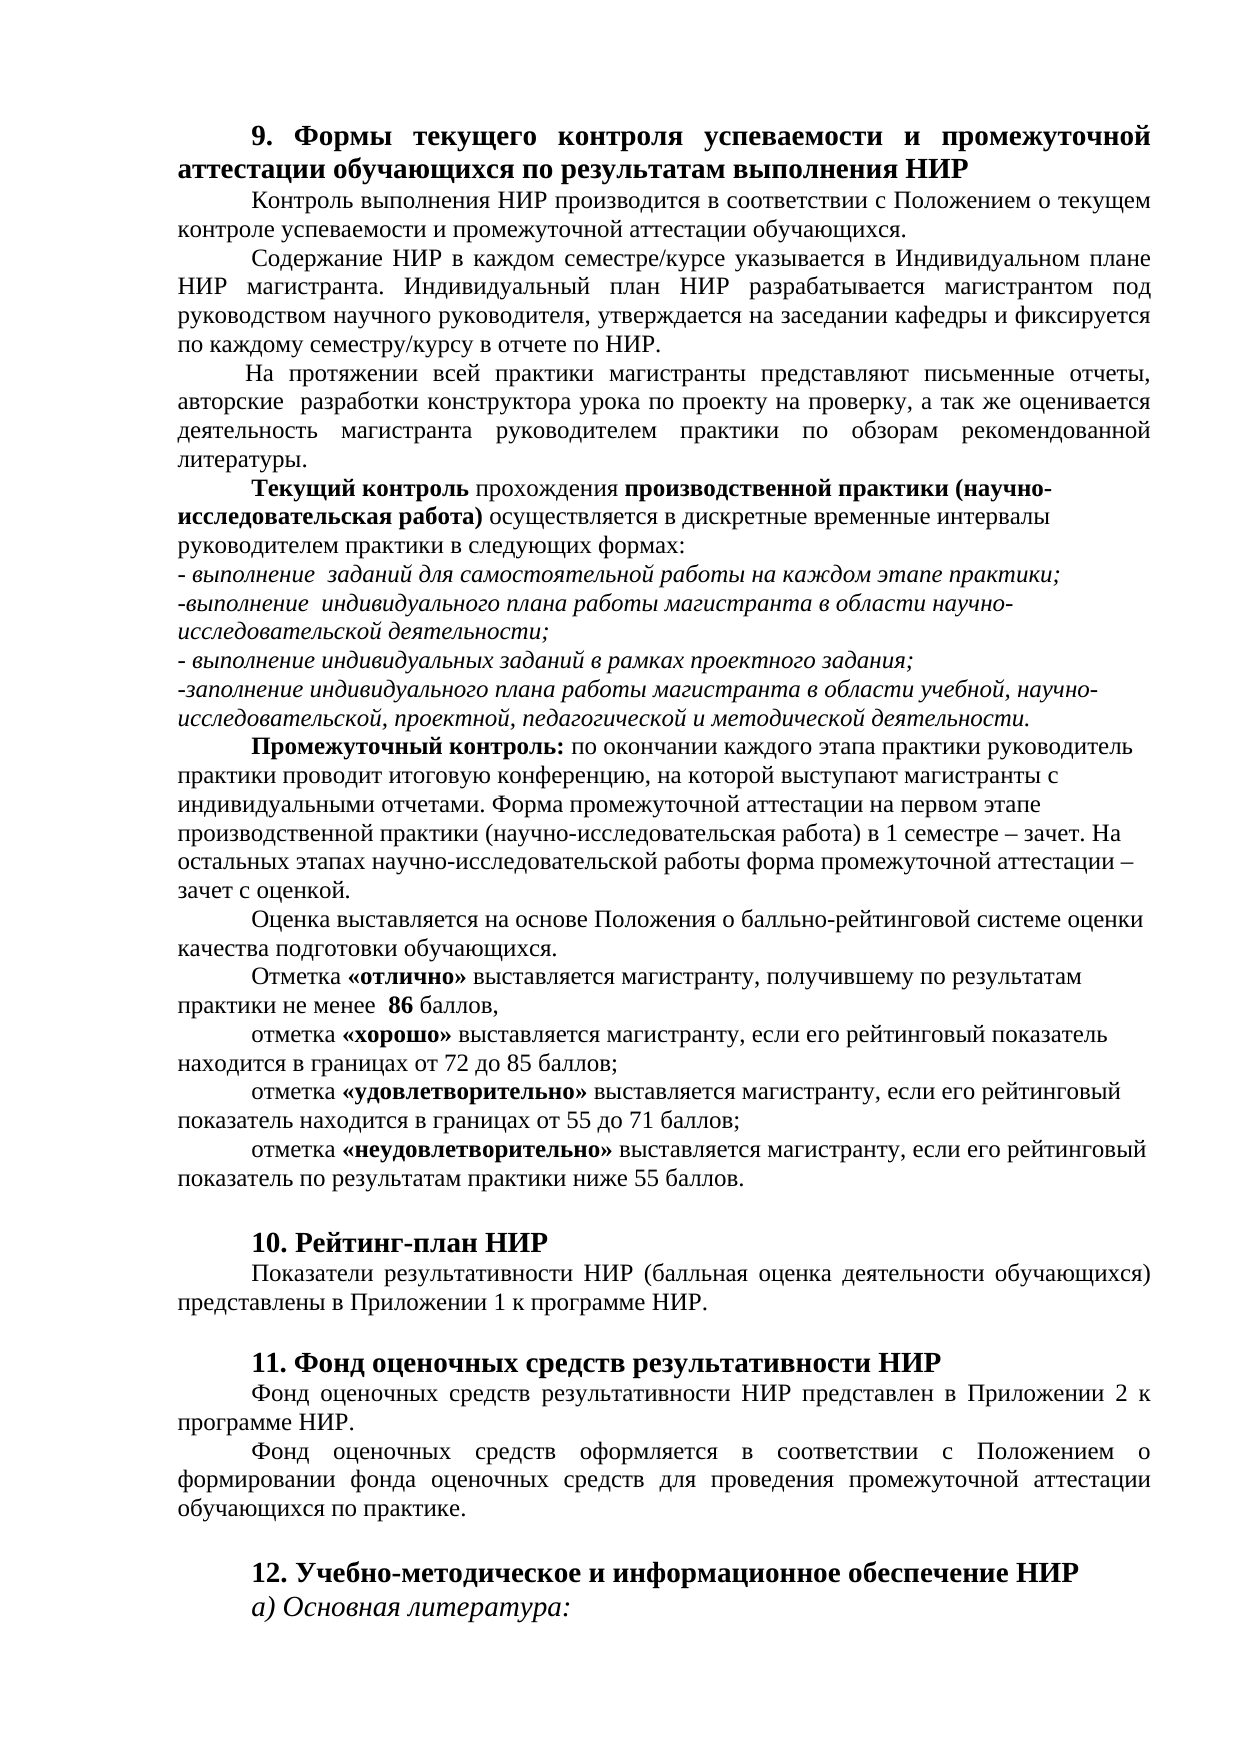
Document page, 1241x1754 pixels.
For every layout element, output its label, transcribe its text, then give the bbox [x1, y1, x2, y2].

text Промежуточный контроль: по окончании каждого этапа практики руководитель практики проводит итоговую конференцию, на которой выступают магистранты с индивидуальными отчетами. Форма промежуточной аттестации на первом этапе производственной практики (научно-исследовательская работа) в 1 семестре – зачет. На остальных этапах научно-исследовательской работы форма промежуточной аттестации – зачет с оценкой. [177, 731, 1152, 904]
text -заполнение индивидуального плана работы магистранта в области учебной, научно-исследовательской, проектной, педагогической и методической деятельности. [177, 674, 1152, 731]
text Оценка выставляется на основе Положения о балльно-рейтинговой системе оценки качества подготовки обучающихся. [177, 904, 1152, 961]
text 10. Рейтинг-план НИР [177, 1225, 1152, 1258]
text а) Основная литература: [177, 1589, 1152, 1623]
text Отметка «отлично» выставляется магистранту, получившему по результатам практики не менее 86 баллов, [177, 961, 1152, 1019]
text Текущий контроль прохождения производственной практики (научно-исследовательская работа) осуществляется в дискретные временные интервалы руководителем практики в следующих формах: [177, 473, 1152, 559]
text отметка «хорошо» выставляется магистранту, если его рейтинговый показатель находится в границах от 72 до 85 баллов; [177, 1019, 1152, 1076]
text Фонд оценочных средств оформляется в соответствии с Положением о формировании фонда оценочных средств для проведения промежуточной аттестации обучающихся по практике. [177, 1436, 1152, 1522]
text 12. Учебно-методическое и информационное обеспечение НИР [177, 1556, 1152, 1589]
text - выполнение заданий для самостоятельной работы на каждом этапе практики; [177, 559, 1152, 588]
text Контроль выполнения НИР производится в соответствии с Положением о текущем контроле успеваемости и промежуточной аттестации обучающихся. [177, 185, 1152, 243]
text 11. Фонд оценочных средств результативности НИР [177, 1345, 1152, 1378]
text отметка «неудовлетворительно» выставляется магистранту, если его рейтинговый показатель по результатам практики ниже 55 баллов. [177, 1134, 1152, 1191]
text отметка «удовлетворительно» выставляется магистранту, если его рейтинговый показатель находится в границах от 55 до 71 баллов; [177, 1076, 1152, 1134]
text Фонд оценочных средств результативности НИР представлен в Приложении 2 к программе НИР. [177, 1378, 1152, 1436]
text 9. Формы текущего контроля успеваемости и промежуточной аттестации обучающихся по результатам выполнения НИР [177, 118, 1152, 185]
text На протяжении всей практики магистранты представляют письменные отчеты, авторские разработки конструктора урока по проекту на проверку, а так же оценивается деятельность магистранта руководителем практики по обзорам рекомендованной литературы. [177, 358, 1152, 473]
text -выполнение индивидуального плана работы магистранта в области научно-исследовательской деятельности; [177, 588, 1152, 645]
text Показатели результативности НИР (балльная оценка деятельности обучающихся) представлены в Приложении 1 к программе НИР. [177, 1258, 1152, 1316]
text Содержание НИР в каждом семестре/курсе указывается в Индивидуальном плане НИР магистранта. Индивидуальный план НИР разрабатывается магистрантом под руководством научного руководителя, утверждается на заседании кафедры и фиксируется по каждому семестру/курсу в отчете по НИР. [177, 243, 1152, 358]
text - выполнение индивидуальных заданий в рамках проектного задания; [177, 645, 1152, 674]
